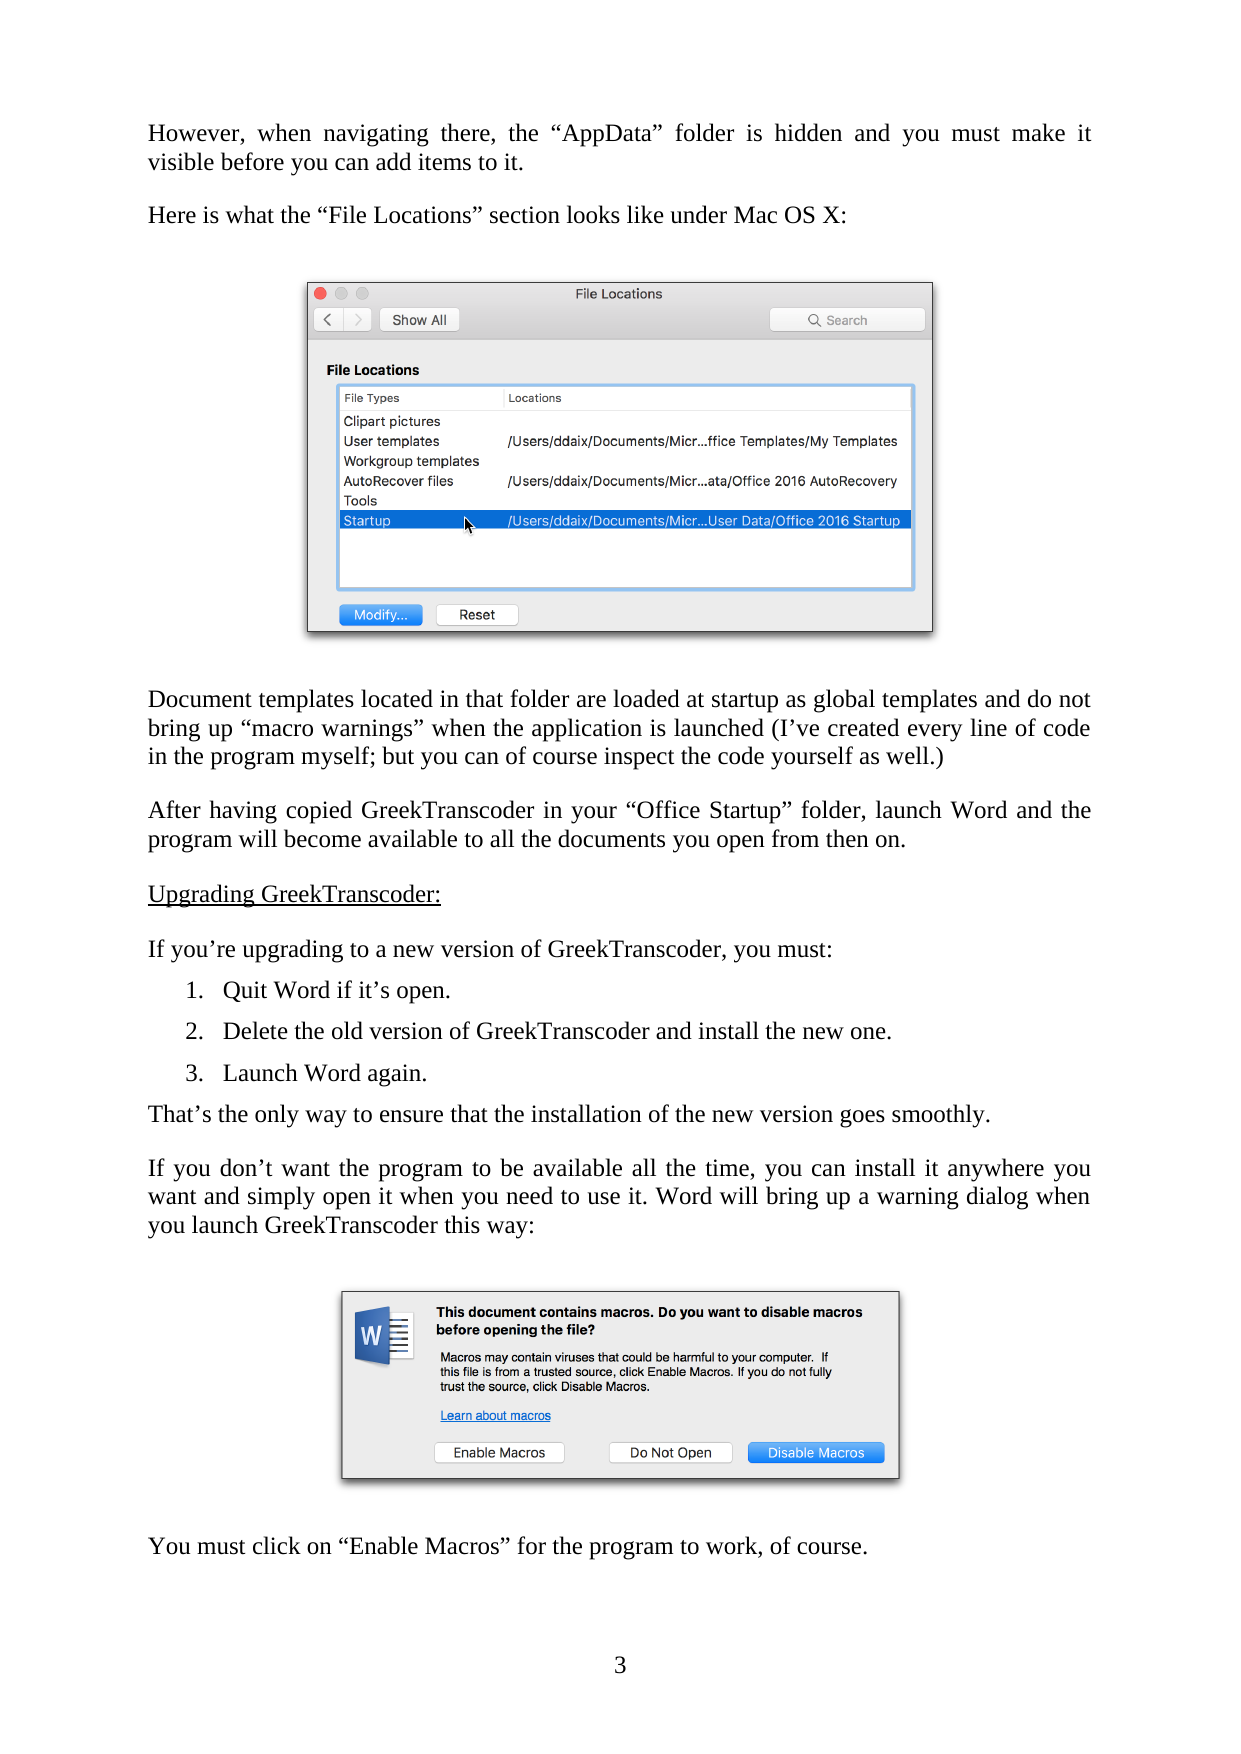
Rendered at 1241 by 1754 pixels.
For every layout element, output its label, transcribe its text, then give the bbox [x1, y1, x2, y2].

text If you’re upgrading to a new version of GreekTranscoder, you must: [148, 934, 1092, 963]
text That’s the only way to ensure that the installation of the new version goes smoothly. [148, 1099, 1092, 1128]
list Launch Word again. [185, 1058, 1092, 1086]
list Quit Word if it’s open. [185, 975, 1092, 1004]
text You must click on “Enable Macros” for the program to work, of course. [148, 1531, 1092, 1560]
picture [283, 254, 957, 659]
text If you don’t want the program to be available all the time, you can install it anywhere you want and simply open it when you need to use it. Word will bring up a warning dialog when you launch GreekTranscoder this way: [148, 1153, 1092, 1239]
subtitle Upgrading GreekTranscoder: [148, 878, 1092, 909]
text However, when navigating there, the “AppData” folder is hidden and you must make it visible before you can add items to it. [148, 118, 1092, 176]
text Document templates located in that folder are loaded at startup as global templates and do not bring up “macro warnings” when the application is launched (I’ve created every line of code in the program myself; but you can of course inspect the code yourself as well.) [148, 684, 1092, 770]
list Delete the old version of GreekTranscoder and install the new one. [185, 1016, 1092, 1045]
text After having copied GreekTranscoder in your “Office Startup” folder, launch Word and the program will become available to all the documents you open from then on. [148, 795, 1092, 853]
text Here is what the “File Locations” section looks like under Mac OS X: [148, 201, 1092, 229]
picture [318, 1263, 923, 1506]
